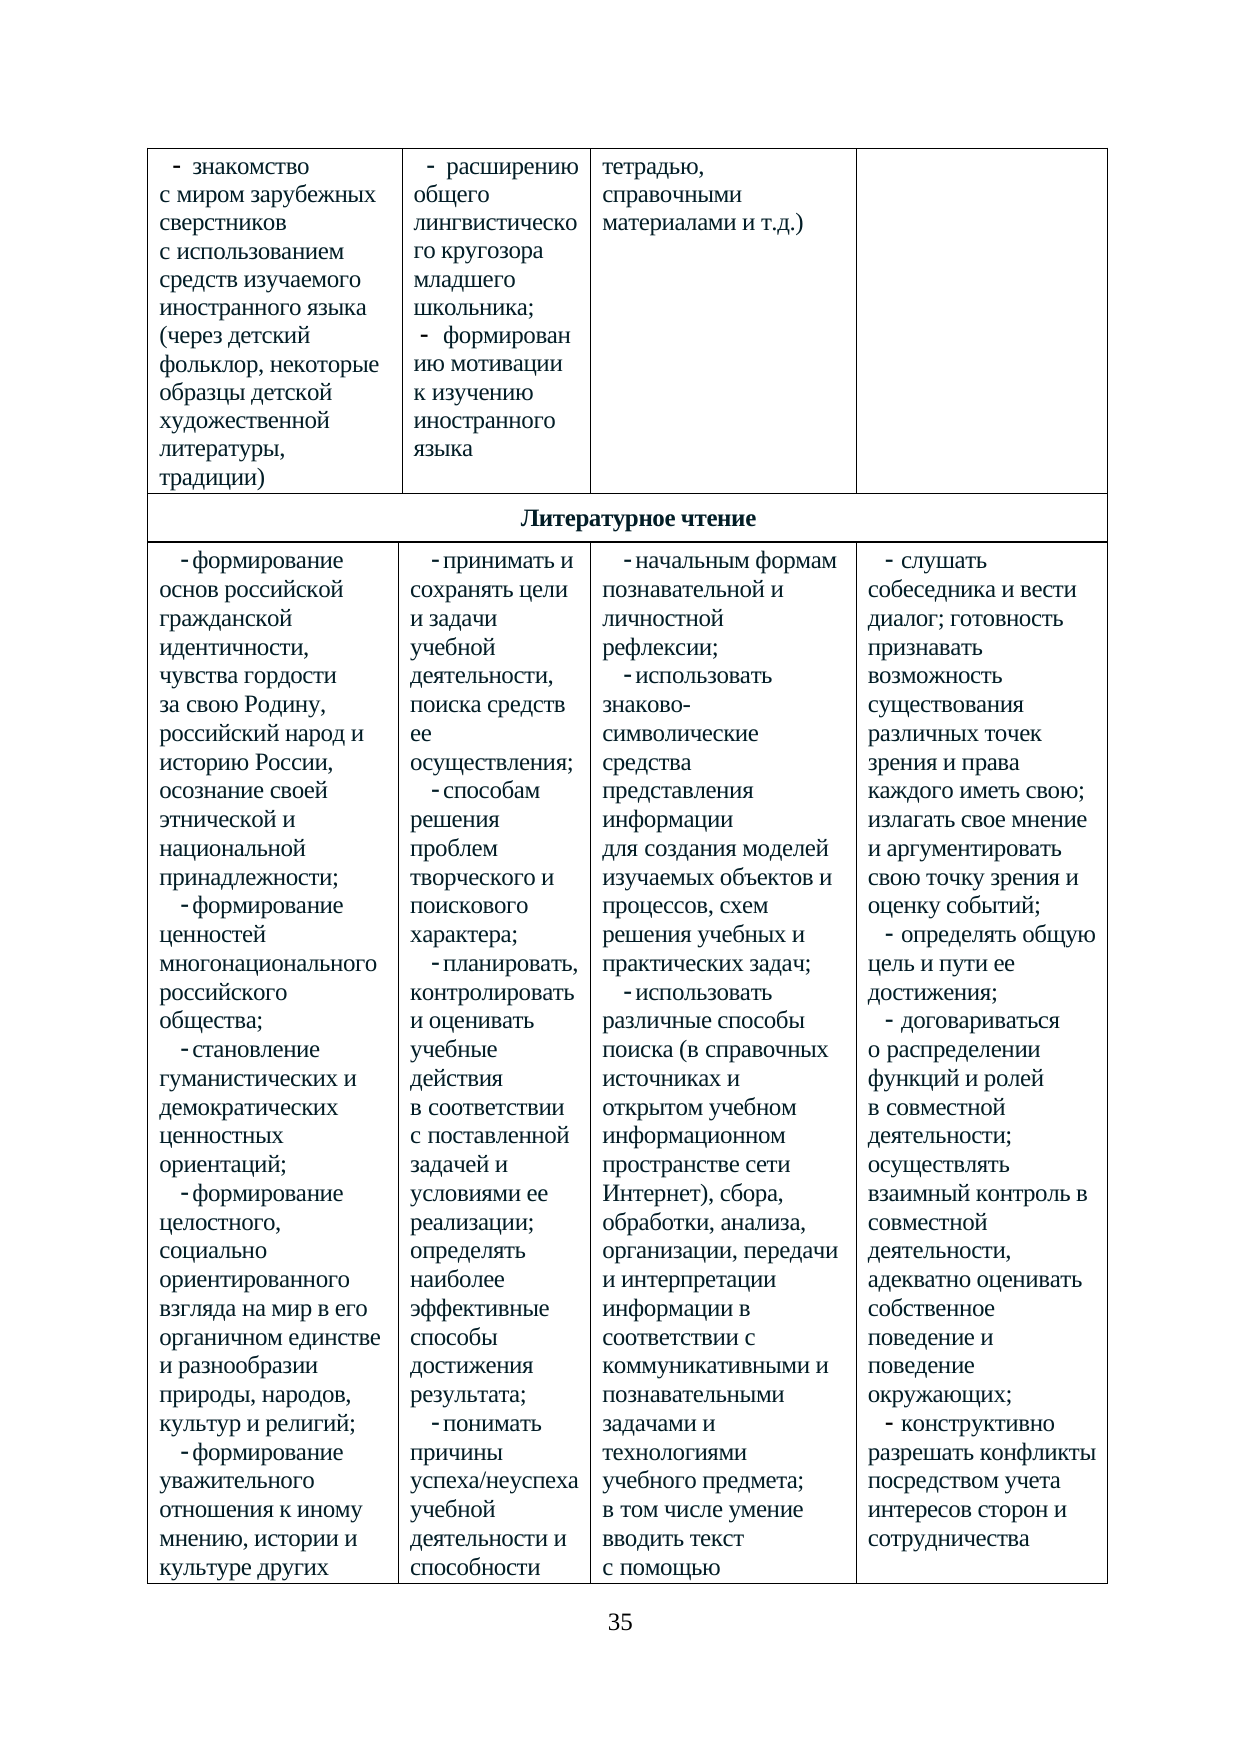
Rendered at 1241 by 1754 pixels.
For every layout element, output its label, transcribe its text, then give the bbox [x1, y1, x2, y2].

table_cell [148, 543, 398, 1583]
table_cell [591, 149, 856, 493]
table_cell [399, 543, 590, 1583]
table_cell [403, 149, 590, 493]
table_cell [857, 543, 1107, 1583]
table_cell Литературное чтение [148, 494, 1107, 541]
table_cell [591, 543, 856, 1583]
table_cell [148, 149, 402, 493]
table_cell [857, 149, 1107, 493]
